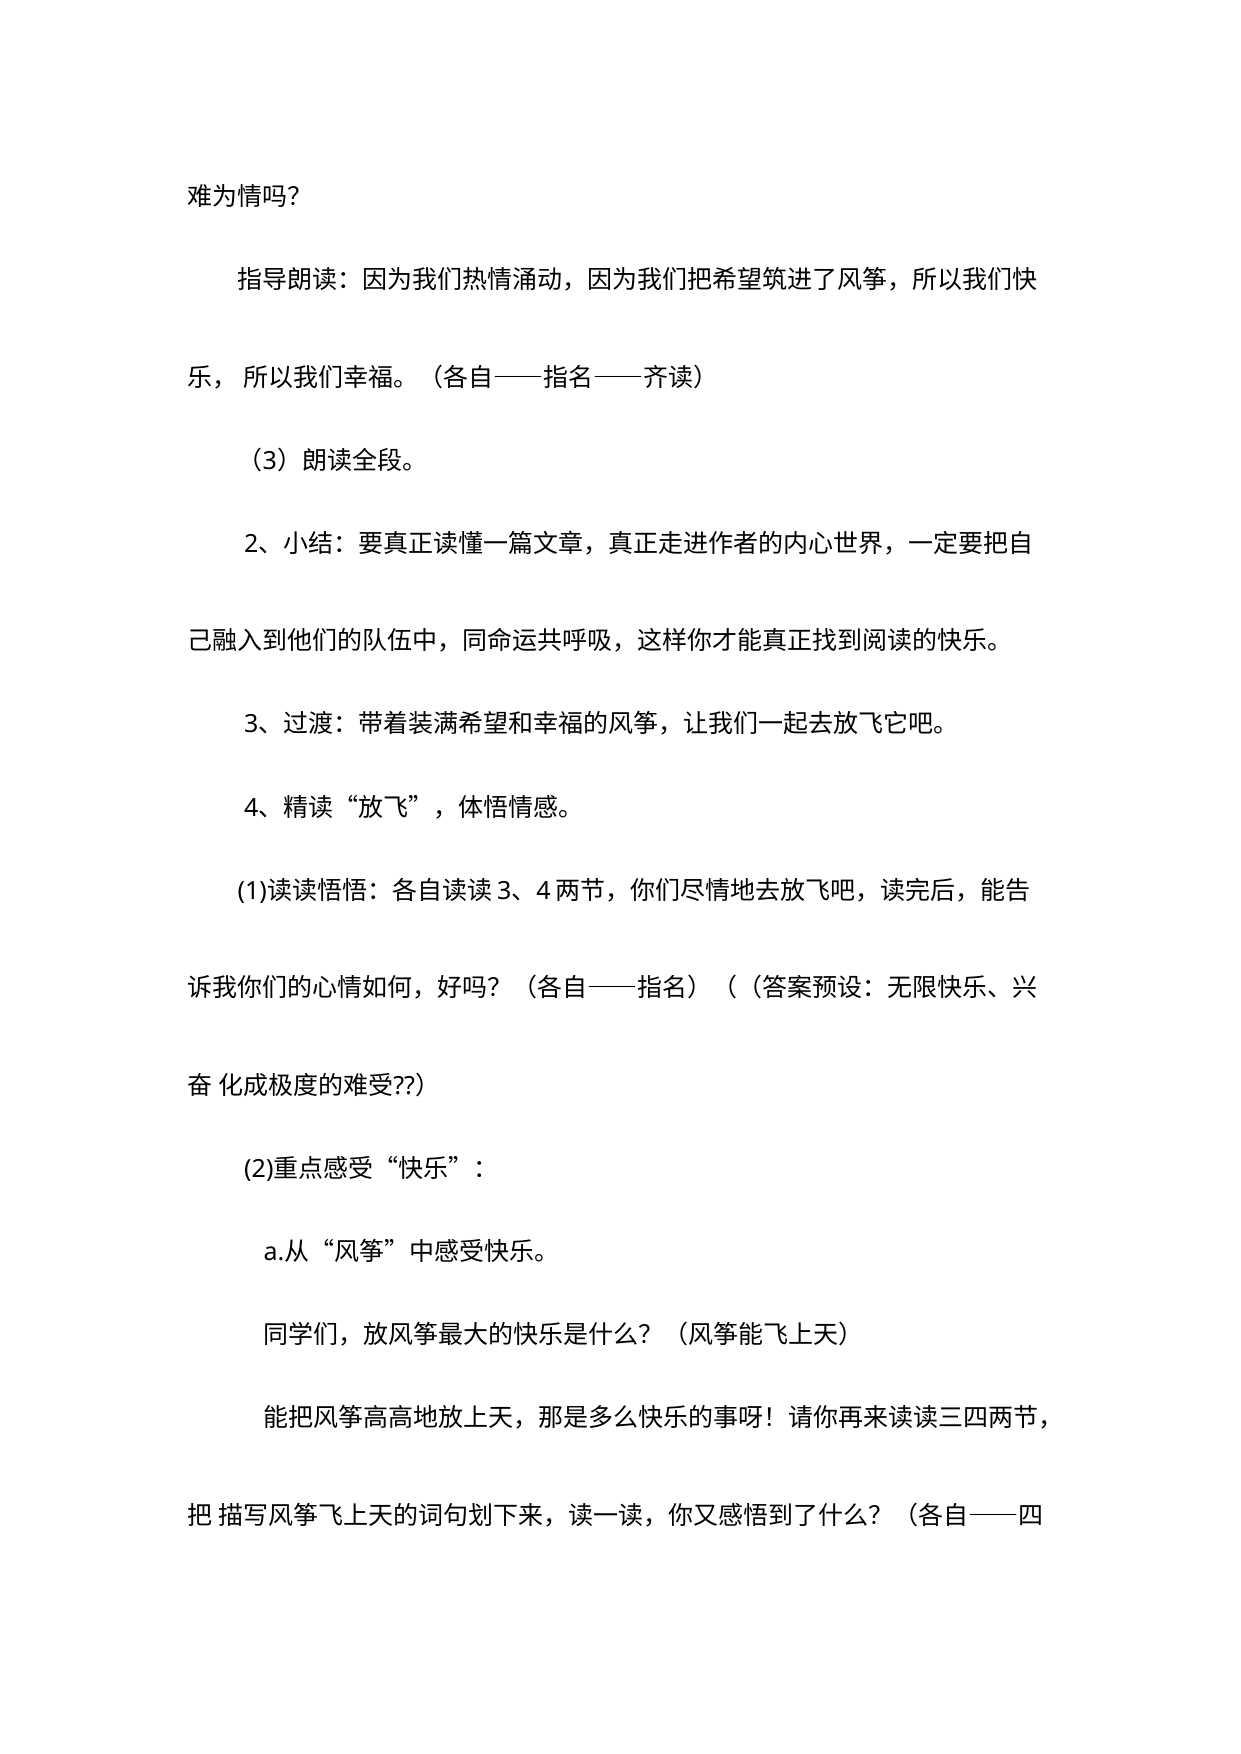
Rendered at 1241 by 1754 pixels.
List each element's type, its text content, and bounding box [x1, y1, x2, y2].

text 2、小结：要真正读懂一篇文章，真正走进作者的内心世界，一定要把自己融入到他们的队伍中，同命运共呼吸，这样你才能真正找到阅读的快乐。 [187, 509, 1053, 671]
text 同学们，放风筝最大的快乐是什么？（风筝能飞上天） [187, 1300, 1053, 1365]
text 4、精读“放飞”，体悟情感。 [187, 773, 1053, 838]
text a.从“风筝”中感受快乐。 [187, 1217, 1053, 1282]
text (1)读读悟悟：各自读读3、4两节，你们尽情地去放飞吧，读完后，能告诉我你们的心情如何，好吗？（各自——指名）（（答案预设：无限快乐、兴奋 化成极度的难受??） [187, 856, 1053, 1116]
text 3、过渡：带着装满希望和幸福的风筝，让我们一起去放飞它吧。 [187, 689, 1053, 754]
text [187, 1383, 1053, 1546]
text (2)重点感受“快乐”： [187, 1134, 1053, 1199]
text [187, 162, 1053, 227]
text （3）朗读全段。 [187, 426, 1053, 491]
text 指导朗读：因为我们热情涌动，因为我们把希望筑进了风筝，所以我们快乐， 所以我们幸福。（各自——指名——齐读） [187, 245, 1053, 408]
